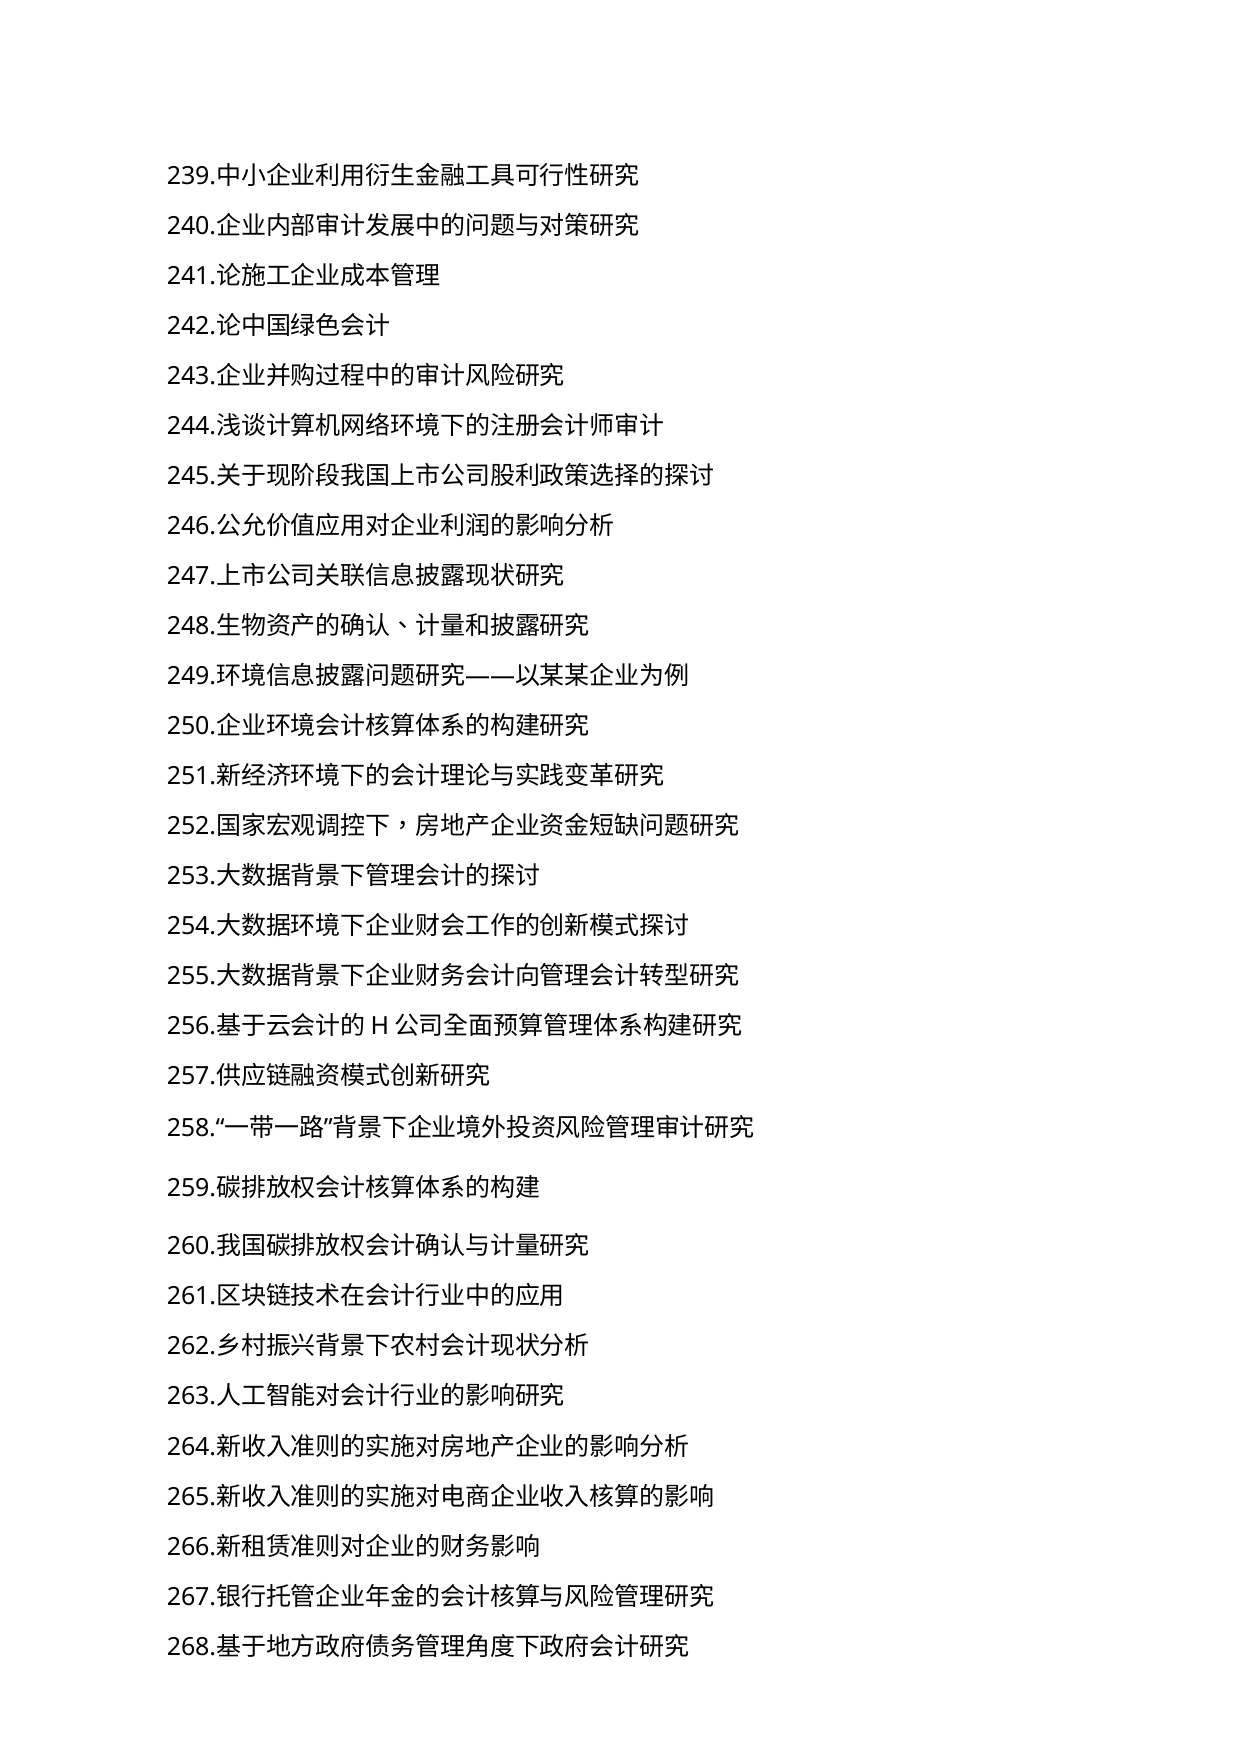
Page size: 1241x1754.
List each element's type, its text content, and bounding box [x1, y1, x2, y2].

text 257.供应链融资模式创新研究 [167, 1060, 1054, 1091]
text 265.新收入准则的实施对电商企业收入核算的影响 [167, 1480, 1054, 1511]
text 260.我国碳排放权会计确认与计量研究 [167, 1230, 1054, 1261]
text 240.企业内部审计发展中的问题与对策研究 [167, 209, 1054, 240]
text 258.“一带一路”背景下企业境外投资风险管理审计研究 [167, 1110, 828, 1144]
text 256.基于云会计的H公司全面预算管理体系构建研究 [167, 1010, 1054, 1041]
text 266.新租赁准则对企业的财务影响 [167, 1530, 1054, 1561]
text 254.大数据环境下企业财会工作的创新模式探讨 [167, 910, 1054, 941]
text 246.公允价值应用对企业利润的影响分析 [167, 509, 1054, 540]
text 252.国家宏观调控下，房地产企业资金短缺问题研究 [167, 810, 1054, 841]
text 262.乡村振兴背景下农村会计现状分析 [167, 1330, 1054, 1361]
text 264.新收入准则的实施对房地产企业的影响分析 [167, 1430, 1054, 1461]
text 248.生物资产的确认、计量和披露研究 [167, 609, 1054, 641]
text 239.中小企业利用衍生金融工具可行性研究 [167, 159, 1054, 190]
text 243.企业并购过程中的审计风险研究 [167, 359, 1054, 390]
text 251.新经济环境下的会计理论与实践变革研究 [167, 760, 1054, 791]
text 241.论施工企业成本管理 [167, 259, 1054, 290]
text 263.人工智能对会计行业的影响研究 [167, 1380, 1054, 1411]
text 250.企业环境会计核算体系的构建研究 [167, 710, 1054, 741]
text 244.浅谈计算机网络环境下的注册会计师审计 [167, 409, 1054, 440]
text 249.环境信息披露问题研究——以某某企业为例 [167, 659, 1054, 691]
text 245.关于现阶段我国上市公司股利政策选择的探讨 [167, 459, 1054, 490]
text 261.区块链技术在会计行业中的应用 [167, 1280, 1054, 1311]
text 267.银行托管企业年金的会计核算与风险管理研究 [167, 1580, 1054, 1611]
text 247.上市公司关联信息披露现状研究 [167, 559, 1054, 591]
text 255.大数据背景下企业财务会计向管理会计转型研究 [167, 960, 1054, 991]
text 242.论中国绿色会计 [167, 309, 1054, 340]
text 253.大数据背景下管理会计的探讨 [167, 860, 1054, 891]
text 268.基于地方政府债务管理角度下政府会计研究 [167, 1630, 1054, 1661]
text 259.碳排放权会计核算体系的构建 [167, 1170, 828, 1204]
